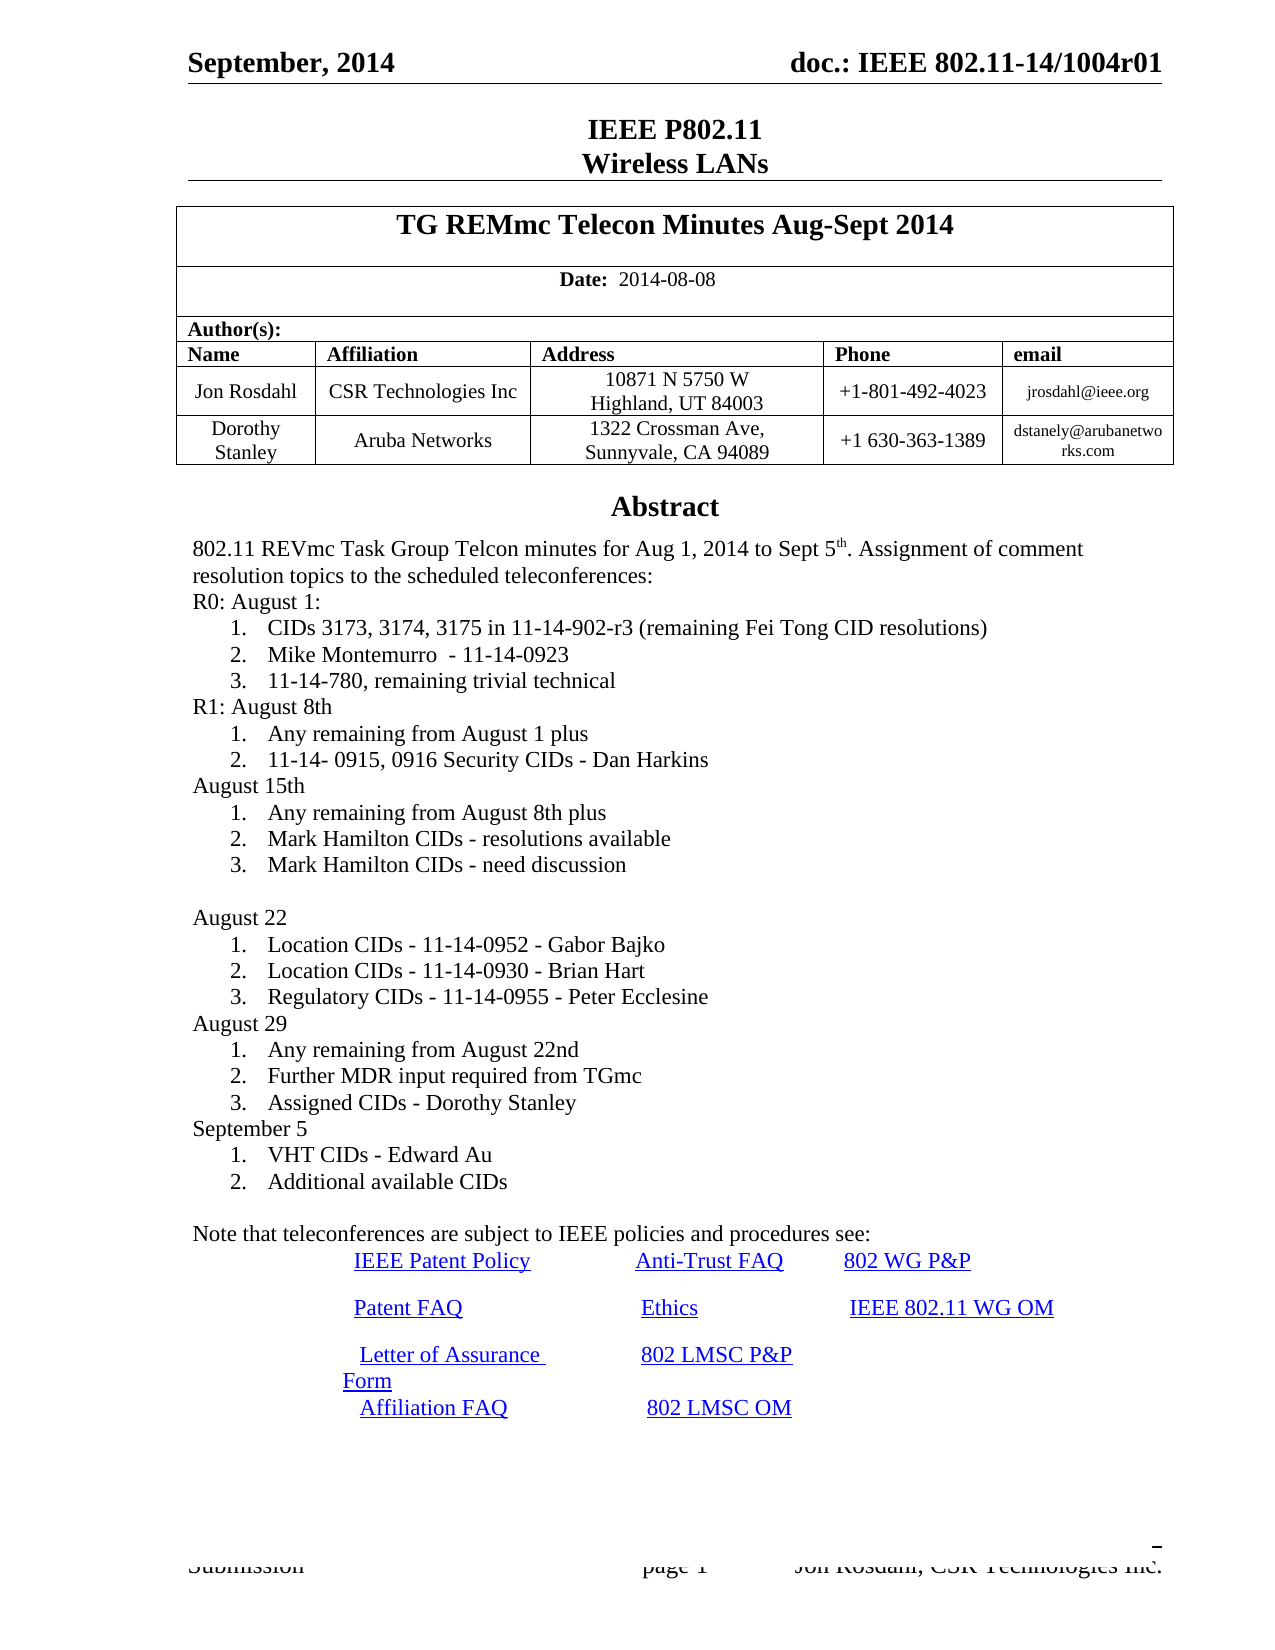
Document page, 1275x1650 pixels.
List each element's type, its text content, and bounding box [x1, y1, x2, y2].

table_cell 10871 N 5750 W Highland, UT 84003 [531, 367, 823, 415]
table_cell Phone [824, 342, 1002, 366]
table_cell +1 630-363-1389 [824, 416, 1002, 464]
table_cell Aruba Networks [316, 416, 530, 464]
table_cell jrosdahl@ieee.org [1003, 367, 1173, 415]
table_cell 1322 Crossman Ave, Sunnyvale, CA 94089 [531, 416, 823, 464]
table_cell email [1003, 342, 1173, 366]
table_cell Author(s): [177, 317, 1173, 341]
table_cell Jon Rosdahl [177, 367, 315, 415]
table_cell +1-801-492-4023 [824, 367, 1002, 415]
table_cell Name [177, 342, 315, 366]
table_cell Affiliation [316, 342, 530, 366]
table_cell Address [531, 342, 823, 366]
table_cell Date: 2014-08-08 [177, 267, 1173, 316]
table_header TG REMmc Telecon Minutes Aug-Sept 2014 [177, 207, 1173, 266]
table_cell CSR Technologies Inc [316, 367, 530, 415]
text IEEE P802.11 Wireless LANs [187, 112, 1162, 181]
table_cell dstanely@arubanetworks.com [1003, 416, 1173, 464]
table_cell Dorothy Stanley [177, 416, 315, 464]
